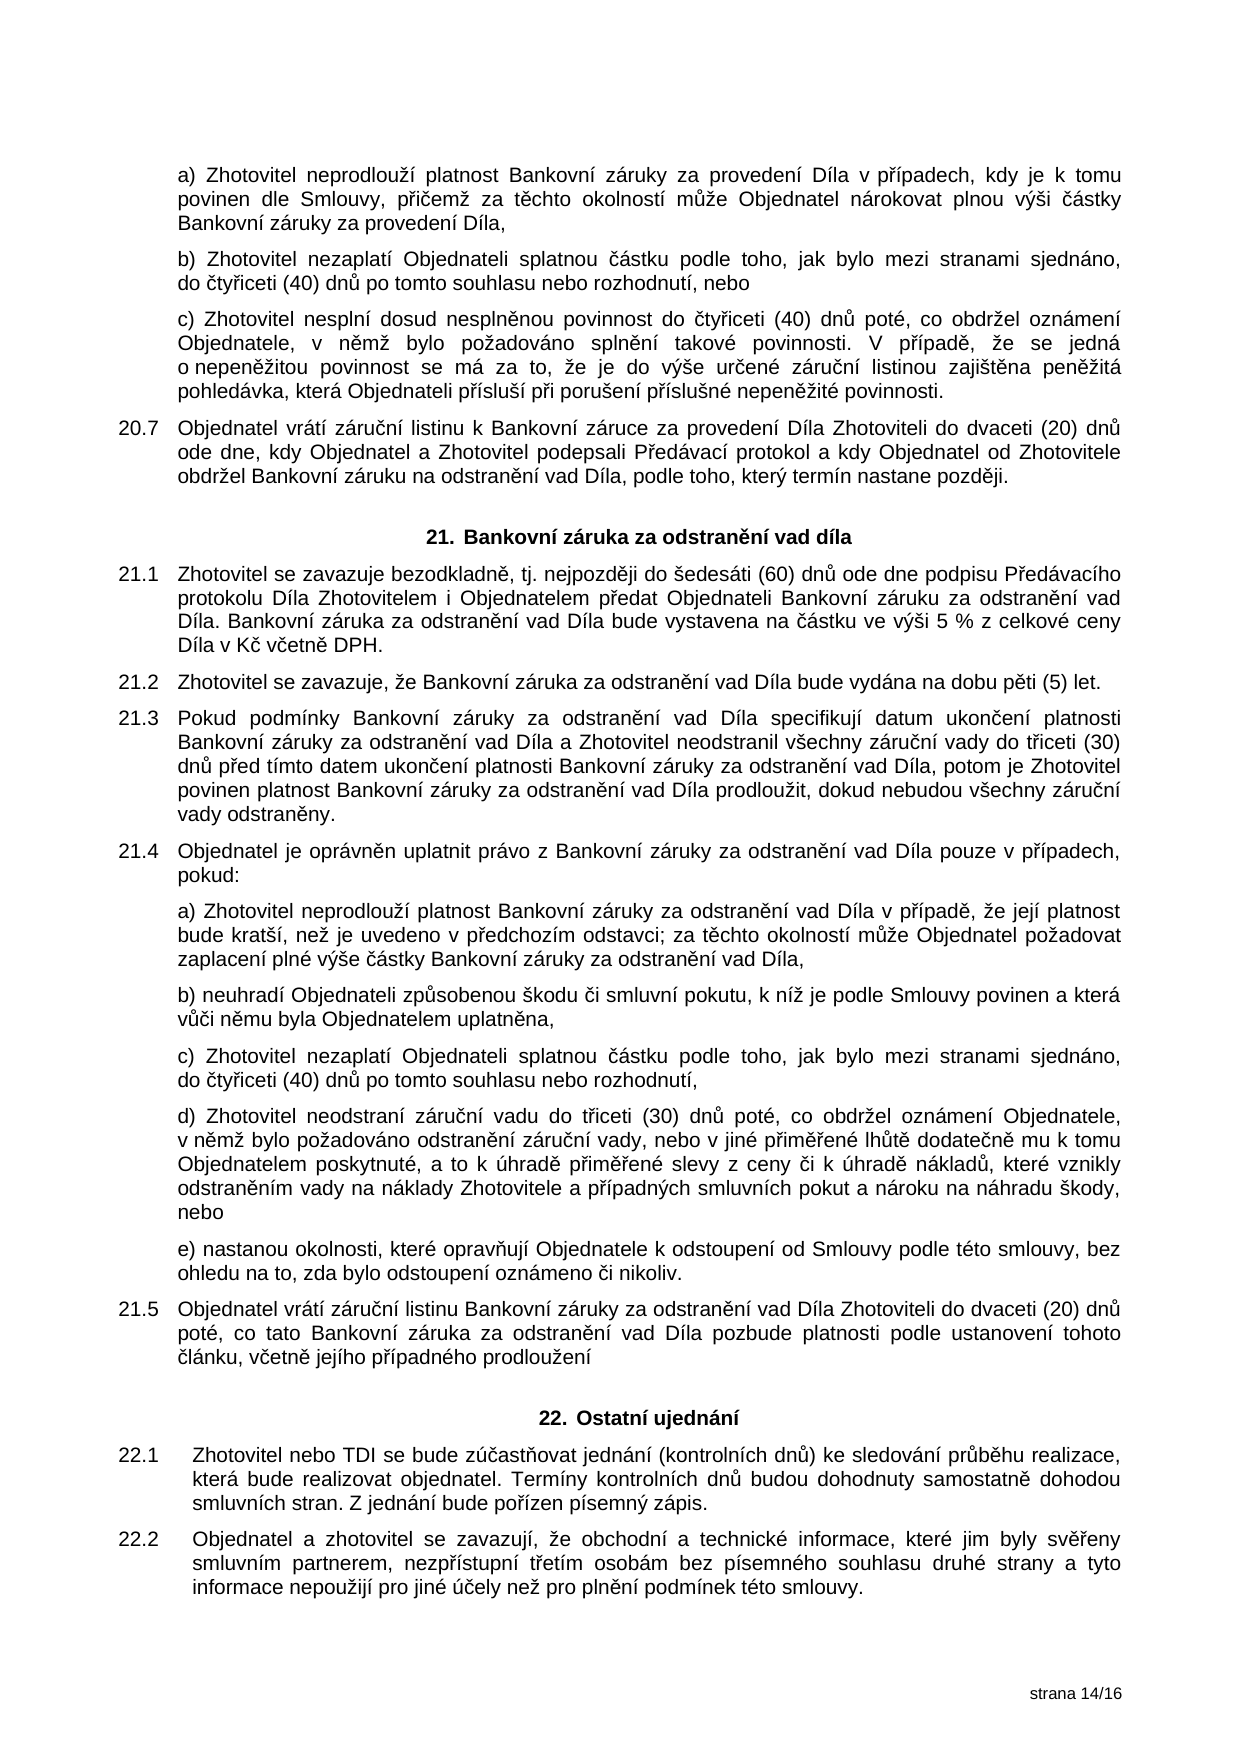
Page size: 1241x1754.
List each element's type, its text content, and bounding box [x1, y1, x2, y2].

list Zhotovitel se zavazuje, že Bankovní záruka za odstranění vad Díla bude vydána na dobu pěti (5) let. [118, 670, 1122, 694]
text d) Zhotovitel neodstraní záruční vadu do třiceti (30) dnů poté, co obdržel oznámení Objednatele, v němž bylo požadováno odstranění záruční vady, nebo v jiné přiměřené lhůtě dodatečně mu k tomu Objednatelem poskytnuté, a to k úhradě přiměřené slevy z ceny či k úhradě nákladů, které vznikly odstraněním vady na náklady Zhotovitele a případných smluvních pokut a nároku na náhradu škody, nebo [177, 1104, 1122, 1224]
list Objednatel a zhotovitel se zavazují, že obchodní a technické informace, které jim byly svěřeny smluvním partnerem, nezpřístupní třetím osobám bez písemného souhlasu druhé strany a tyto informace nepoužijí pro jiné účely než pro plnění podmínek této smlouvy. [118, 1527, 1122, 1599]
list Objednatel vrátí záruční listinu Bankovní záruky za odstranění vad Díla Zhotoviteli do dvaceti (20) dnů poté, co tato Bankovní záruka za odstranění vad Díla pozbude platnosti podle ustanovení tohoto článku, včetně jejího případného prodloužení [118, 1297, 1122, 1369]
list Zhotovitel nebo TDI se bude zúčastňovat jednání (kontrolních dnů) ke sledování průběhu realizace, která bude realizovat objednatel. Termíny kontrolních dnů budou dohodnuty samostatně dohodou smluvních stran. Z jednání bude pořízen písemný zápis. [118, 1443, 1122, 1514]
subtitle Bankovní záruka za odstranění vad díla [156, 525, 1122, 549]
text b) Zhotovitel nezaplatí Objednateli splatnou částku podle toho, jak bylo mezi stranami sjednáno, do čtyřiceti (40) dnů po tomto souhlasu nebo rozhodnutí, nebo [177, 247, 1122, 295]
list Zhotovitel se zavazuje bezodkladně, tj. nejpozději do šedesáti (60) dnů ode dne podpisu Předávacího protokolu Díla Zhotovitelem i Objednatelem předat Objednateli Bankovní záruku za odstranění vad Díla. Bankovní záruka za odstranění vad Díla bude vystavena na částku ve výši 5 % z celkové ceny Díla v Kč včetně DPH. [118, 561, 1122, 657]
list Objednatel je oprávněn uplatnit právo z Bankovní záruky za odstranění vad Díla pouze v případech, pokud: [118, 838, 1122, 886]
text a) Zhotovitel neprodlouží platnost Bankovní záruky za odstranění vad Díla v případě, že její platnost bude kratší, než je uvedeno v předchozím odstavci; za těchto okolností může Objednatel požadovat zaplacení plné výše částky Bankovní záruky za odstranění vad Díla, [177, 899, 1122, 971]
list Objednatel vrátí záruční listinu k Bankovní záruce za provedení Díla Zhotoviteli do dvaceti (20) dnů ode dne, kdy Objednatel a Zhotovitel podepsali Předávací protokol a kdy Objednatel od Zhotovitele obdržel Bankovní záruku na odstranění vad Díla, podle toho, který termín nastane později. [118, 416, 1122, 487]
list Pokud podmínky Bankovní záruky za odstranění vad Díla specifikují datum ukončení platnosti Bankovní záruky za odstranění vad Díla a Zhotovitel neodstranil všechny záruční vady do třiceti (30) dnů před tímto datem ukončení platnosti Bankovní záruky za odstranění vad Díla, potom je Zhotovitel povinen platnost Bankovní záruky za odstranění vad Díla prodloužit, dokud nebudou všechny záruční vady odstraněny. [118, 706, 1122, 826]
text c) Zhotovitel nesplní dosud nesplněnou povinnost do čtyřiceti (40) dnů poté, co obdržel oznámení Objednatele, v němž bylo požadováno splnění takové povinnosti. V případě, že se jedná o nepeněžitou povinnost se má za to, že je do výše určené záruční listinou zajištěna peněžitá pohledávka, která Objednateli přísluší při porušení příslušné nepeněžité povinnosti. [177, 307, 1122, 403]
subtitle Ostatní ujednání [156, 1406, 1122, 1430]
text a) Zhotovitel neprodlouží platnost Bankovní záruky za provedení Díla v případech, kdy je k tomu povinen dle Smlouvy, přičemž za těchto okolností může Objednatel nárokovat plnou výši částky Bankovní záruky za provedení Díla, [177, 162, 1122, 234]
text b) neuhradí Objednateli způsobenou škodu či smluvní pokutu, k níž je podle Smlouvy povinen a která vůči němu byla Objednatelem uplatněna, [177, 983, 1122, 1031]
text e) nastanou okolnosti, které opravňují Objednatele k odstoupení od Smlouvy podle této smlouvy, bez ohledu na to, zda bylo odstoupení oznámeno či nikoliv. [177, 1236, 1122, 1284]
text c) Zhotovitel nezaplatí Objednateli splatnou částku podle toho, jak bylo mezi stranami sjednáno, do čtyřiceti (40) dnů po tomto souhlasu nebo rozhodnutí, [177, 1044, 1122, 1092]
